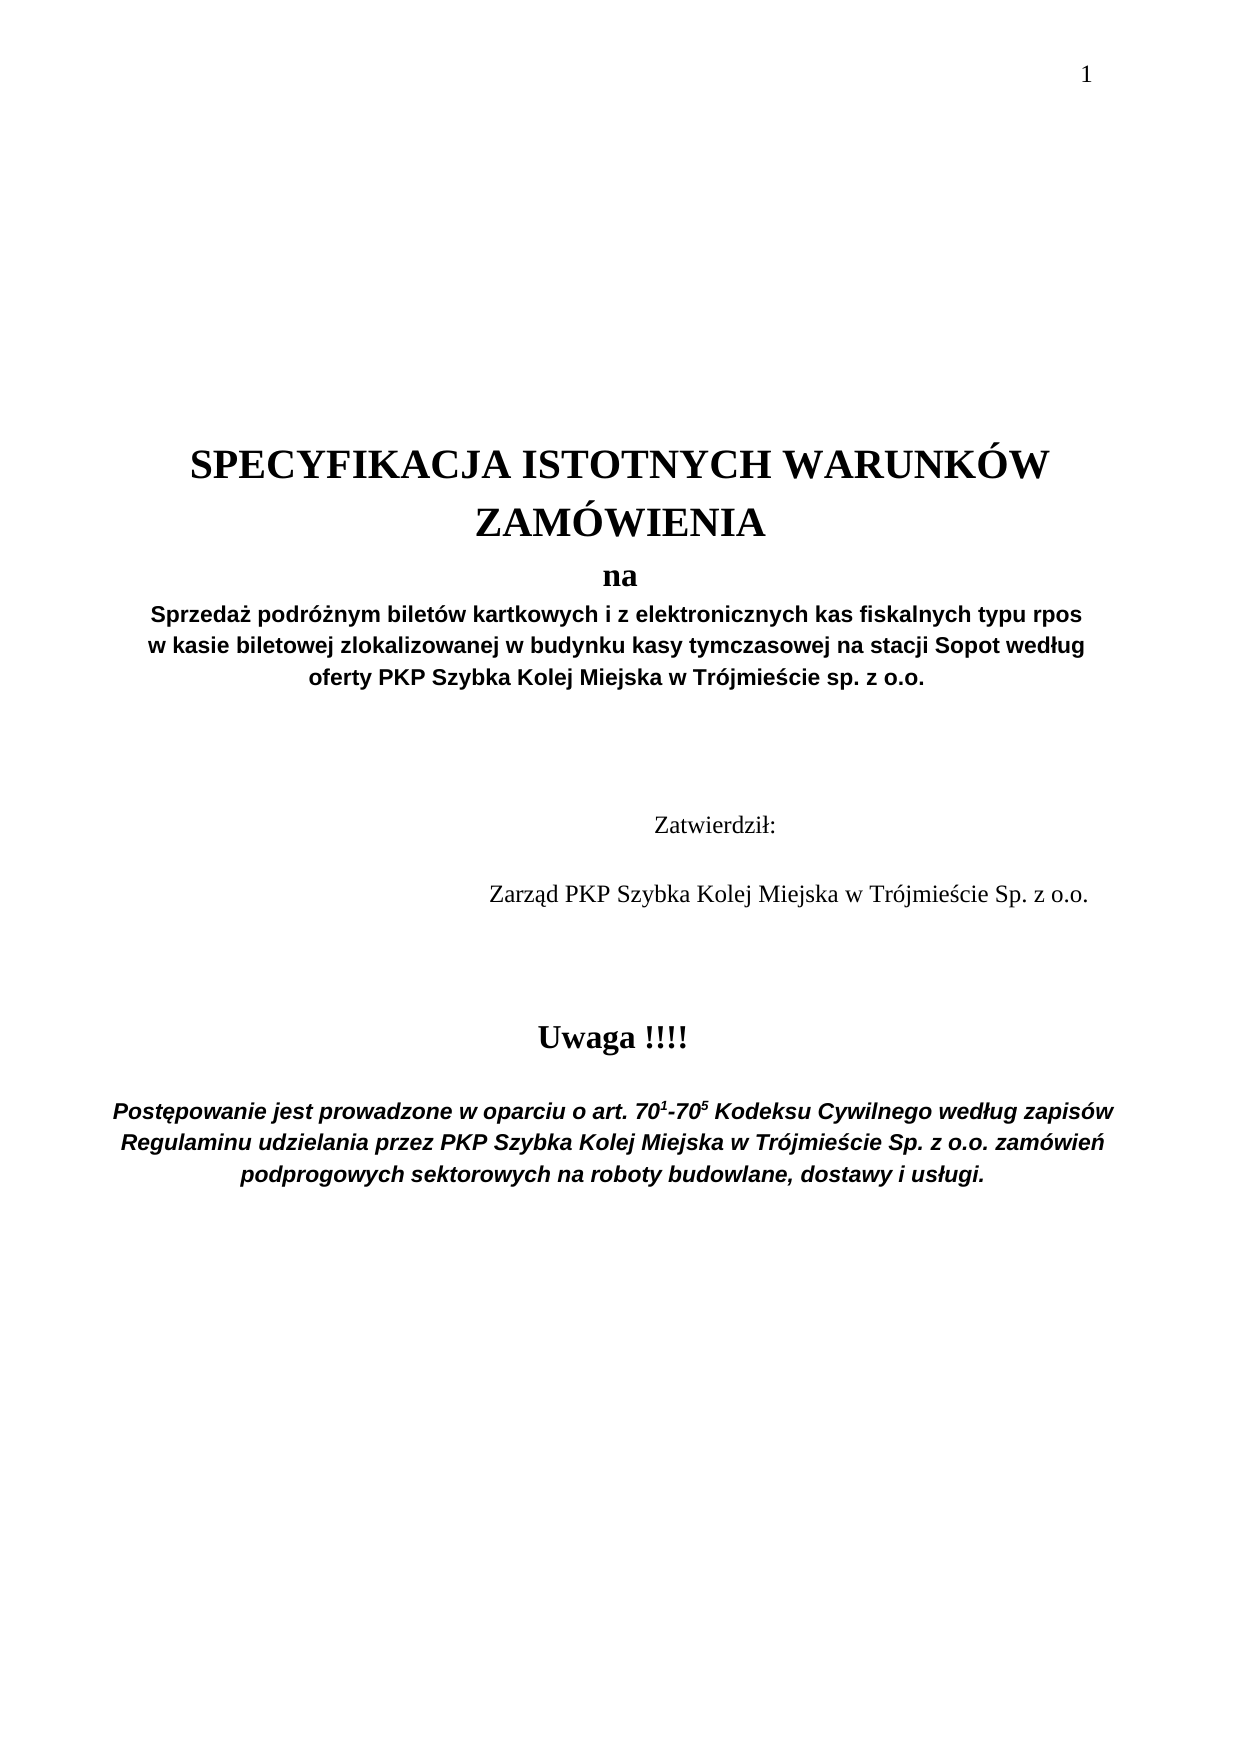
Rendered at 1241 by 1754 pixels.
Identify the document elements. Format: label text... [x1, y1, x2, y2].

text Sprzedaż podróżnym biletów kartkowych i z elektronicznych kas fiskalnych typu rpos w kasie biletowej zlokalizowanej w budynku kasy tymczasowej na stacji Sopot według oferty PKP Szybka Kolej Miejska w Trójmieście sp. z o.o. [148, 601, 1085, 690]
text Postępowanie jest prowadzone w oparciu o art. 701-705 Kodeksu Cywilnego według zapisów Regulaminu udzielania przez PKP Szybka Kolej Miejska w Trójmieście Sp. z o.o. zamówień podprogowych sektorowych na roboty budowlane, dostawy i usługi. [89, 1098, 1137, 1187]
text SPECYFIKACJA ISTOTNYCH WARUNKÓW ZAMÓWIENIA [148, 440, 1092, 545]
text Zatwierdził: [148, 810, 1092, 839]
text na [148, 555, 1092, 593]
text Zarząd PKP Szybka Kolej Miejska w Trójmieście Sp. z o.o. [148, 879, 1092, 908]
text Uwaga !!!! [89, 1017, 1137, 1056]
